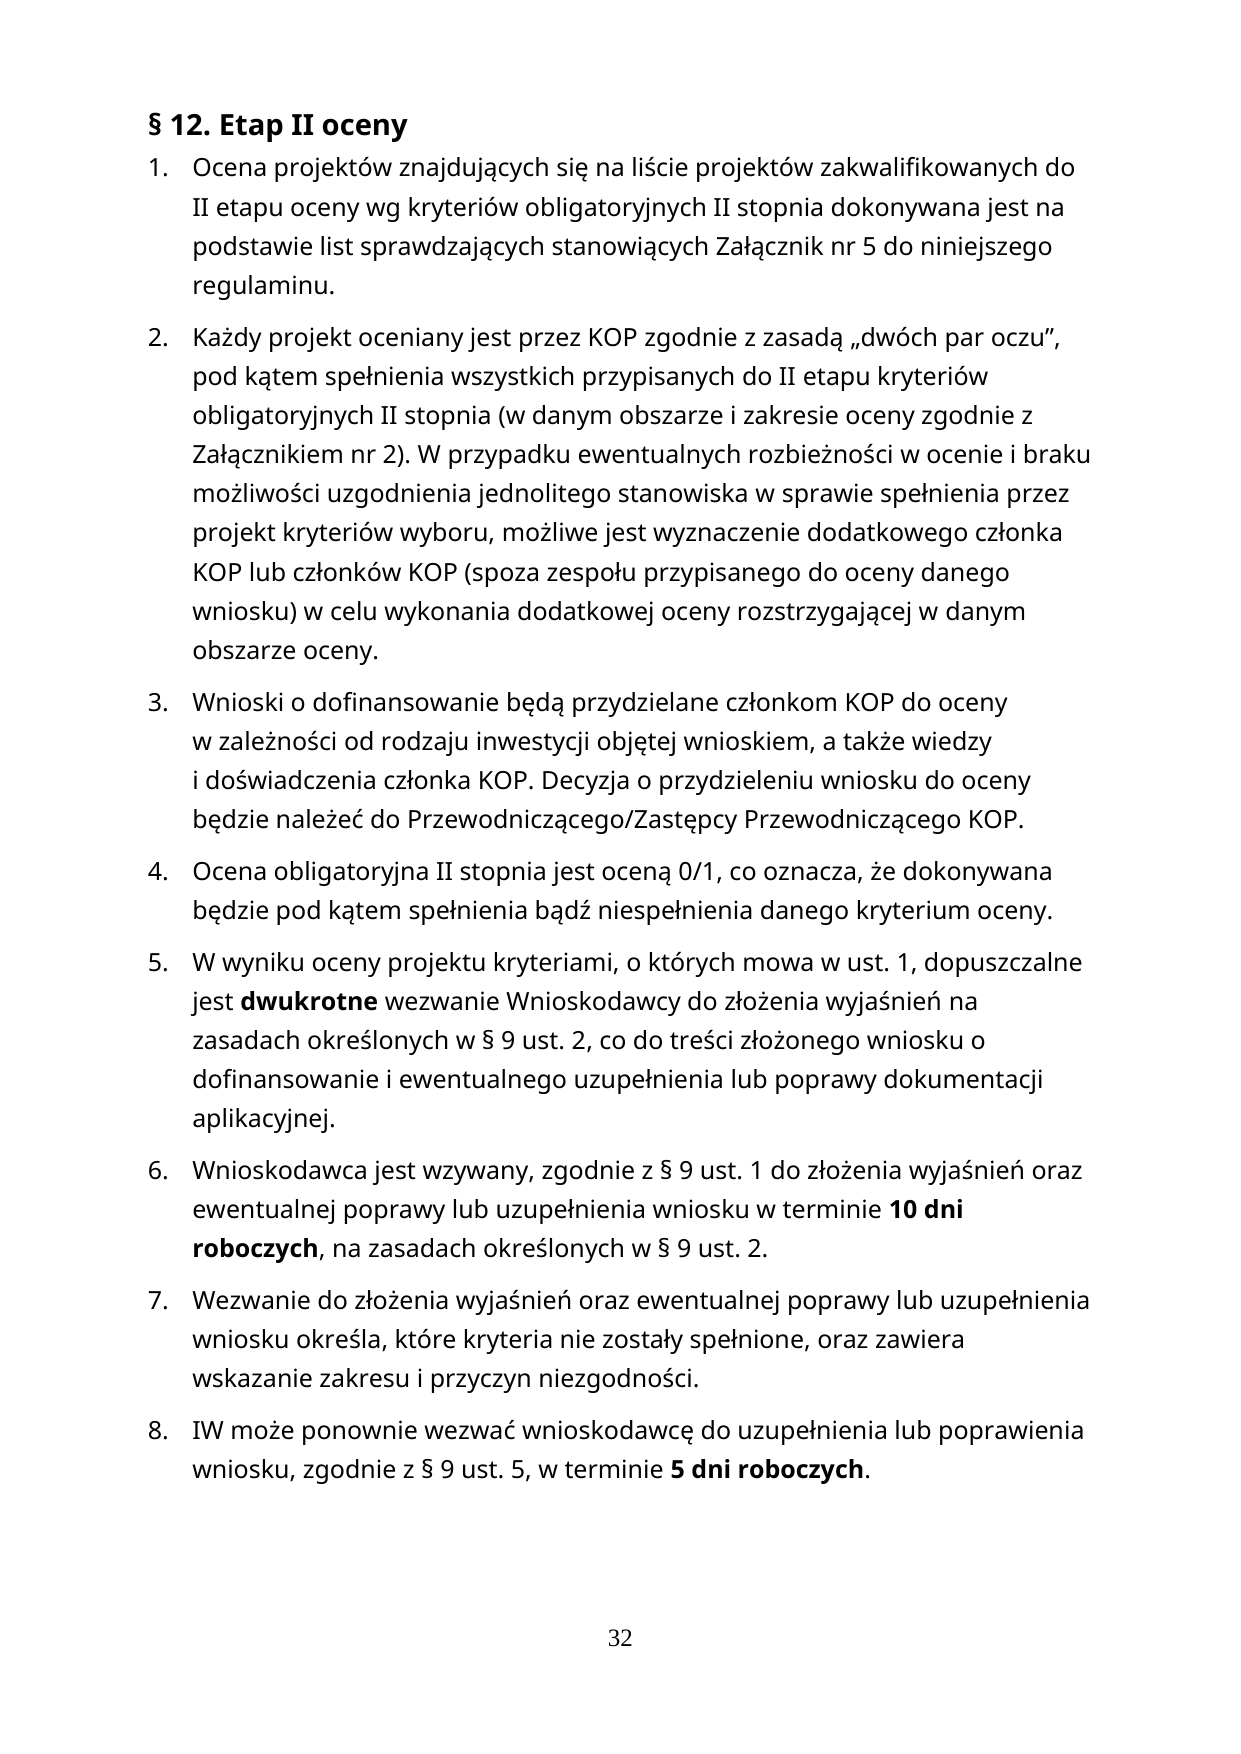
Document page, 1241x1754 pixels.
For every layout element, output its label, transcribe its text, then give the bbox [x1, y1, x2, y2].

list Wnioskodawca jest wzywany, zgodnie z § 9 ust. 1 do złożenia wyjaśnień oraz ewentualnej poprawy lub uzupełnienia wniosku w terminie 10 dni roboczych, na zasadach określonych w § 9 ust. 2. [148, 1152, 1092, 1265]
list Ocena projektów znajdujących się na liście projektów zakwalifikowanych do II etapu oceny wg kryteriów obligatoryjnych II stopnia dokonywana jest na podstawie list sprawdzających stanowiących Załącznik nr 5 do niniejszego regulaminu. [148, 150, 1092, 302]
subtitle § 12. Etap II oceny [148, 104, 1092, 144]
list Wezwanie do złożenia wyjaśnień oraz ewentualnej poprawy lub uzupełnienia wniosku określa, które kryteria nie zostały spełnione, oraz zawiera wskazanie zakresu i przyczyn niezgodności. [148, 1282, 1092, 1395]
list W wyniku oceny projektu kryteriami, o których mowa w ust. 1, dopuszczalne jest dwukrotne wezwanie Wnioskodawcy do złożenia wyjaśnień na zasadach określonych w § 9 ust. 2, co do treści złożonego wniosku o dofinansowanie i ewentualnego uzupełnienia lub poprawy dokumentacji aplikacyjnej. [148, 944, 1092, 1135]
list Każdy projekt oceniany jest przez KOP zgodnie z zasadą „dwóch par oczu”, pod kątem spełnienia wszystkich przypisanych do II etapu kryteriów obligatoryjnych II stopnia (w danym obszarze i zakresie oceny zgodnie z Załącznikiem nr 2). W przypadku ewentualnych rozbieżności w ocenie i braku możliwości uzgodnienia jednolitego stanowiska w sprawie spełnienia przez projekt kryteriów wyboru, możliwe jest wyznaczenie dodatkowego członka KOP lub członków KOP (spoza zespołu przypisanego do oceny danego wniosku) w celu wykonania dodatkowej oceny rozstrzygającej w danym obszarze oceny. [148, 319, 1092, 667]
list Wnioski o dofinansowanie będą przydzielane członkom KOP do oceny w zależności od rodzaju inwestycji objętej wnioskiem, a także wiedzy i doświadczenia członka KOP. Decyzja o przydzieleniu wniosku do oceny będzie należeć do Przewodniczącego/Zastępcy Przewodniczącego KOP. [148, 684, 1092, 836]
list Ocena obligatoryjna II stopnia jest oceną 0/1, co oznacza, że dokonywana będzie pod kątem spełnienia bądź niespełnienia danego kryterium oceny. [148, 853, 1092, 927]
list IW może ponownie wezwać wnioskodawcę do uzupełnienia lub poprawienia wniosku, zgodnie z § 9 ust. 5, w terminie 5 dni roboczych. [148, 1412, 1092, 1486]
